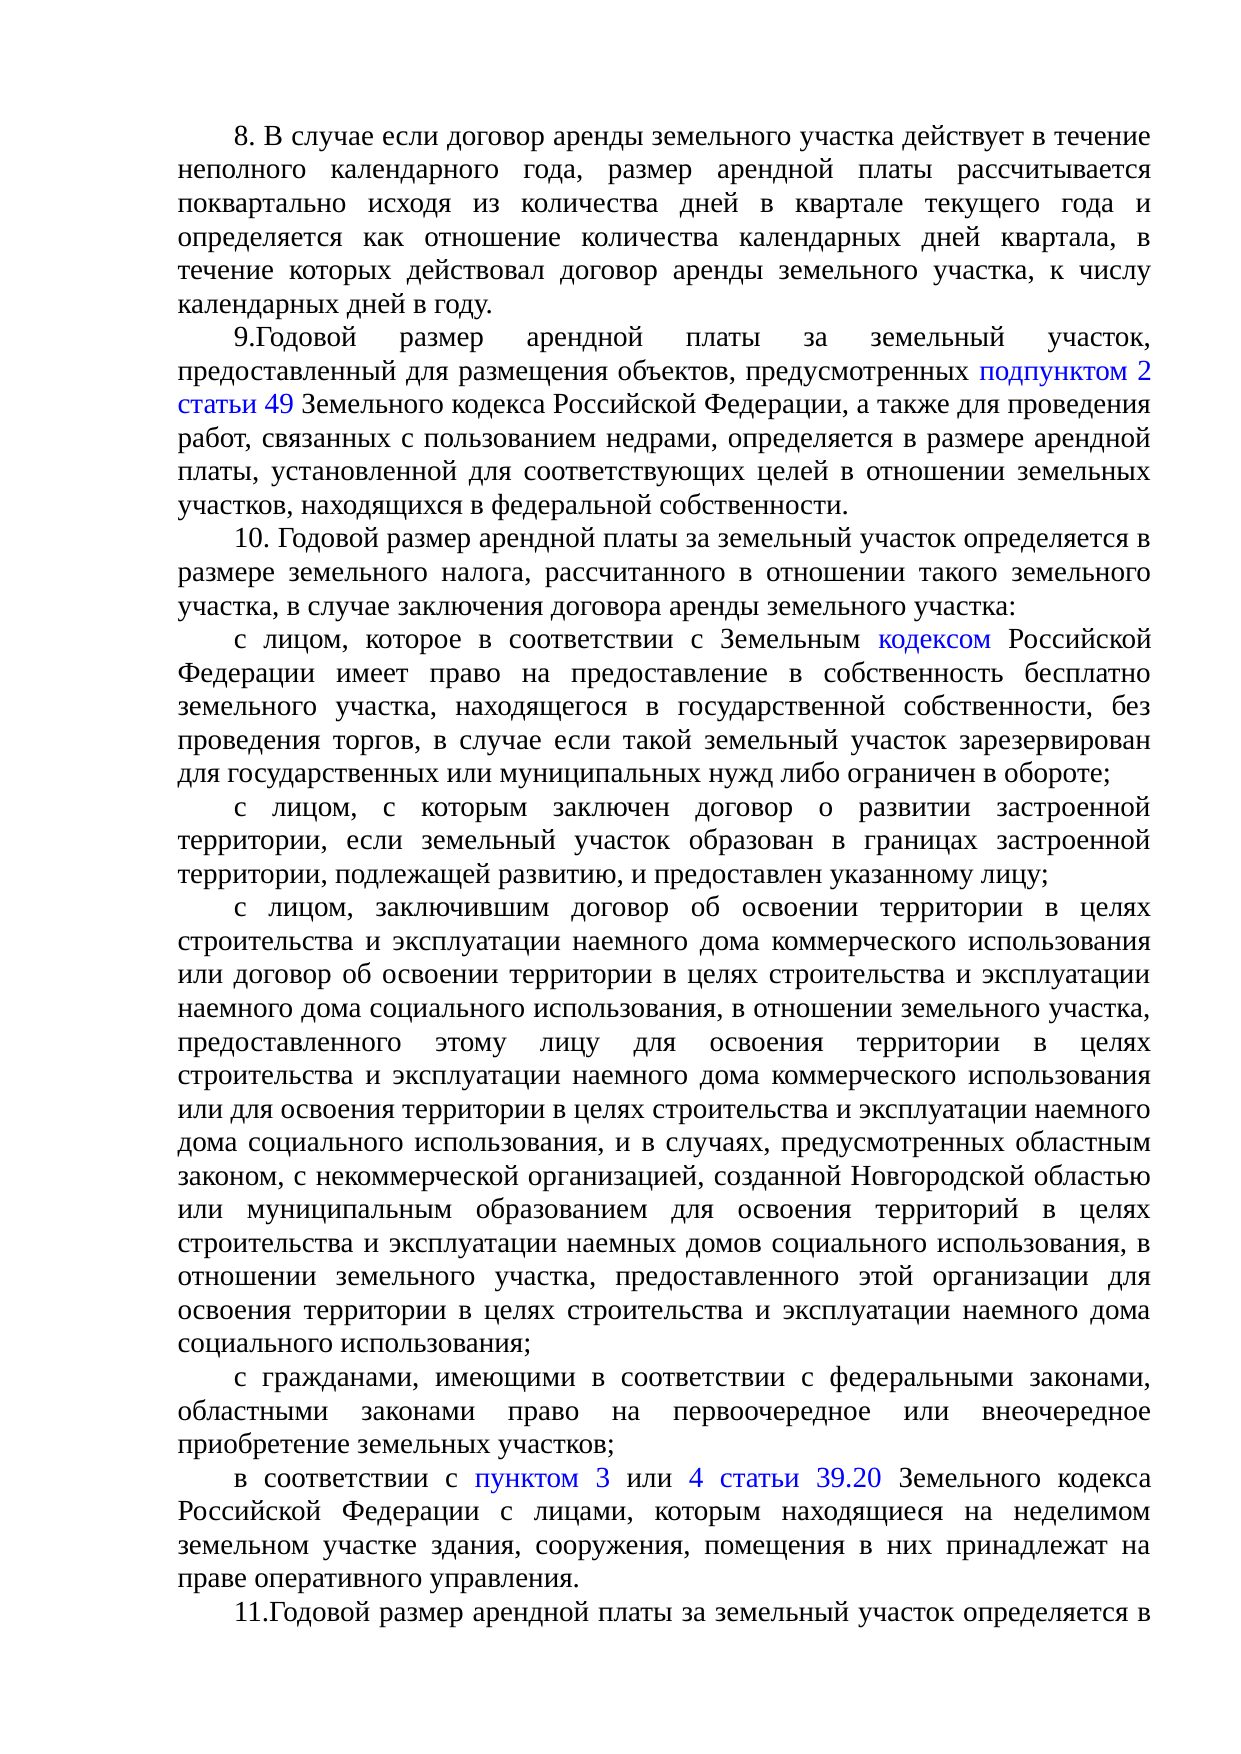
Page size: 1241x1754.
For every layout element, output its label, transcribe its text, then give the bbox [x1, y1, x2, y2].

text 10. Годовой размер арендной платы за земельный участок определяется в размере земельного налога, рассчитанного в отношении такого земельного участка, в случае заключения договора аренды земельного участка: [177, 521, 1152, 621]
text 9.Годовой размер арендной платы за земельный участок, предоставленный для размещения объектов, предусмотренных подпунктом 2 статьи 49 Земельного кодекса Российской Федерации, а также для проведения работ, связанных с пользованием недрами, определяется в размере арендной платы, установленной для соответствующих целей в отношении земельных участков, находящихся в федеральной собственности. [177, 319, 1152, 521]
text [177, 1594, 1152, 1627]
text в соответствии с пунктом 3 или 4 статьи 39.20 Земельного кодекса Российской Федерации с лицами, которым находящиеся на неделимом земельном участке здания, сооружения, помещения в них принадлежат на праве оперативного управления. [177, 1460, 1152, 1594]
text с лицом, которое в соответствии с Земельным кодексом Российской Федерации имеет право на предоставление в собственность бесплатно земельного участка, находящегося в государственной собственности, без проведения торгов, в случае если такой земельный участок зарезервирован для государственных или муниципальных нужд либо ограничен в обороте; [177, 621, 1152, 789]
text с лицом, заключившим договор об освоении территории в целях строительства и эксплуатации наемного дома коммерческого использования или договор об освоении территории в целях строительства и эксплуатации наемного дома социального использования, в отношении земельного участка, предоставленного этому лицу для освоения территории в целях строительства и эксплуатации наемного дома коммерческого использования или для освоения территории в целях строительства и эксплуатации наемного дома социального использования, и в случаях, предусмотренных областным законом, с некоммерческой организацией, созданной Новгородской областью или муниципальным образованием для освоения территорий в целях строительства и эксплуатации наемных домов социального использования, в отношении земельного участка, предоставленного этой организации для освоения территории в целях строительства и эксплуатации наемного дома социального использования; [177, 889, 1152, 1359]
text 8. В случае если договор аренды земельного участка действует в течение неполного календарного года, размер арендной платы рассчитывается поквартально исходя из количества дней в квартале текущего года и определяется как отношение количества календарных дней квартала, в течение которых действовал договор аренды земельного участка, к числу календарных дней в году. [177, 118, 1152, 319]
text с лицом, с которым заключен договор о развитии застроенной территории, если земельный участок образован в границах застроенной территории, подлежащей развитию, и предоставлен указанному лицу; [177, 789, 1152, 889]
text с гражданами, имеющими в соответствии с федеральными законами, областными законами право на первоочередное или внеочередное приобретение земельных участков; [177, 1359, 1152, 1460]
